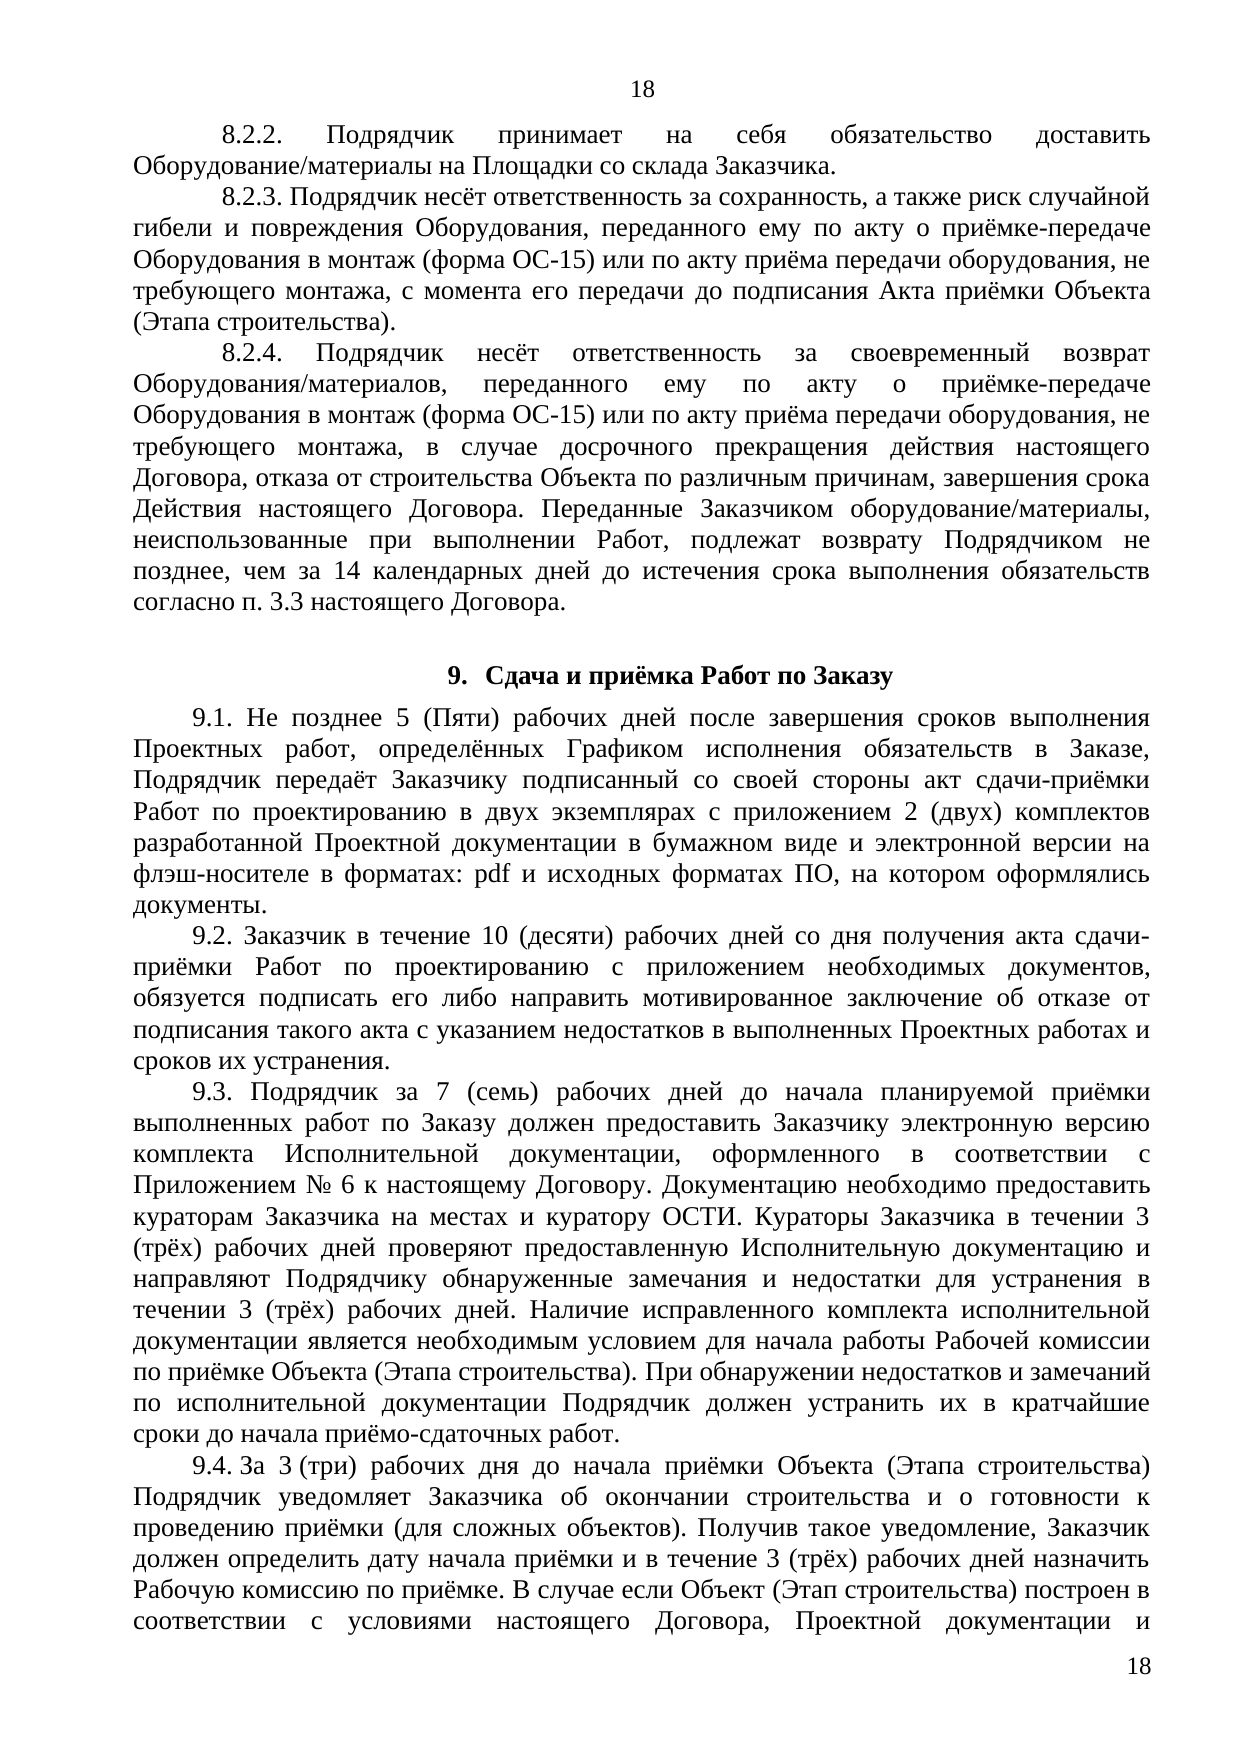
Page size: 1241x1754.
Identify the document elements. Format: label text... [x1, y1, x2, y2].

text 9.3. Подрядчик за 7 (семь) рабочих дней до начала планируемой приёмки выполненных работ по Заказу должен предоставить Заказчику электронную версию комплекта Исполнительной документации, оформленного в соответствии с Приложением № 6 к настоящему Договору. Документацию необходимо предоставить кураторам Заказчика на местах и куратору ОСТИ. Кураторы Заказчика в течении 3 (трёх) рабочих дней проверяют предоставленную Исполнительную документацию и направляют Подрядчику обнаруженные замечания и недостатки для устранения в течении 3 (трёх) рабочих дней. Наличие исправленного комплекта исполнительной документации является необходимым условием для начала работы Рабочей комиссии по приёмке Объекта (Этапа строительства). При обнаружении недостатков и замечаний по исполнительной документации Подрядчик должен устранить их в кратчайшие сроки до начала приёмо-сдаточных работ. [133, 1075, 1152, 1449]
text 8.2.2. Подрядчик принимает на себя обязательство доставить Оборудование/материалы на Площадки со склада Заказчика. [133, 118, 1152, 180]
subtitle Сдача и приёмка Работ по Заказу [189, 659, 1152, 690]
text 8.2.3. Подрядчик несёт ответственность за сохранность, а также риск случайной гибели и повреждения Оборудования, переданного ему по акту о приёмке-передаче Оборудования в монтаж (форма ОС-15) или по акту приёма передачи оборудования, не требующего монтажа, с момента его передачи до подписания Акта приёмки Объекта (Этапа строительства). [133, 180, 1152, 336]
text 9.2. Заказчик в течение 10 (десяти) рабочих дней со дня получения акта сдачи-приёмки Работ по проектированию с приложением необходимых документов, обязуется подписать его либо направить мотивированное заключение об отказе от подписания такого акта с указанием недостатков в выполненных Проектных работах и сроков их устранения. [133, 919, 1152, 1075]
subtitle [133, 1449, 1152, 1636]
text 9.1. Не позднее 5 (Пяти) рабочих дней после завершения сроков выполнения Проектных работ, определённых Графиком исполнения обязательств в Заказе, Подрядчик передаёт Заказчику подписанный со своей стороны акт сдачи-приёмки Работ по проектированию в двух экземплярах с приложением 2 (двух) комплектов разработанной Проектной документации в бумажном виде и электронной версии на флэш-носителе в форматах: pdf и исходных форматах ПО, на котором оформлялись документы. [133, 701, 1152, 919]
text 8.2.4. Подрядчик несёт ответственность за своевременный возврат Оборудования/материалов, переданного ему по акту о приёмке-передаче Оборудования в монтаж (форма ОС-15) или по акту приёма передачи оборудования, не требующего монтажа, в случае досрочного прекращения действия настоящего Договора, отказа от строительства Объекта по различным причинам, завершения срока Действия настоящего Договора. Переданные Заказчиком оборудование/материалы, неиспользованные при выполнении Работ, подлежат возврату Подрядчиком не позднее, чем за 14 календарных дней до истечения срока выполнения обязательств согласно п. 3.3 настоящего Договора. [133, 336, 1152, 616]
